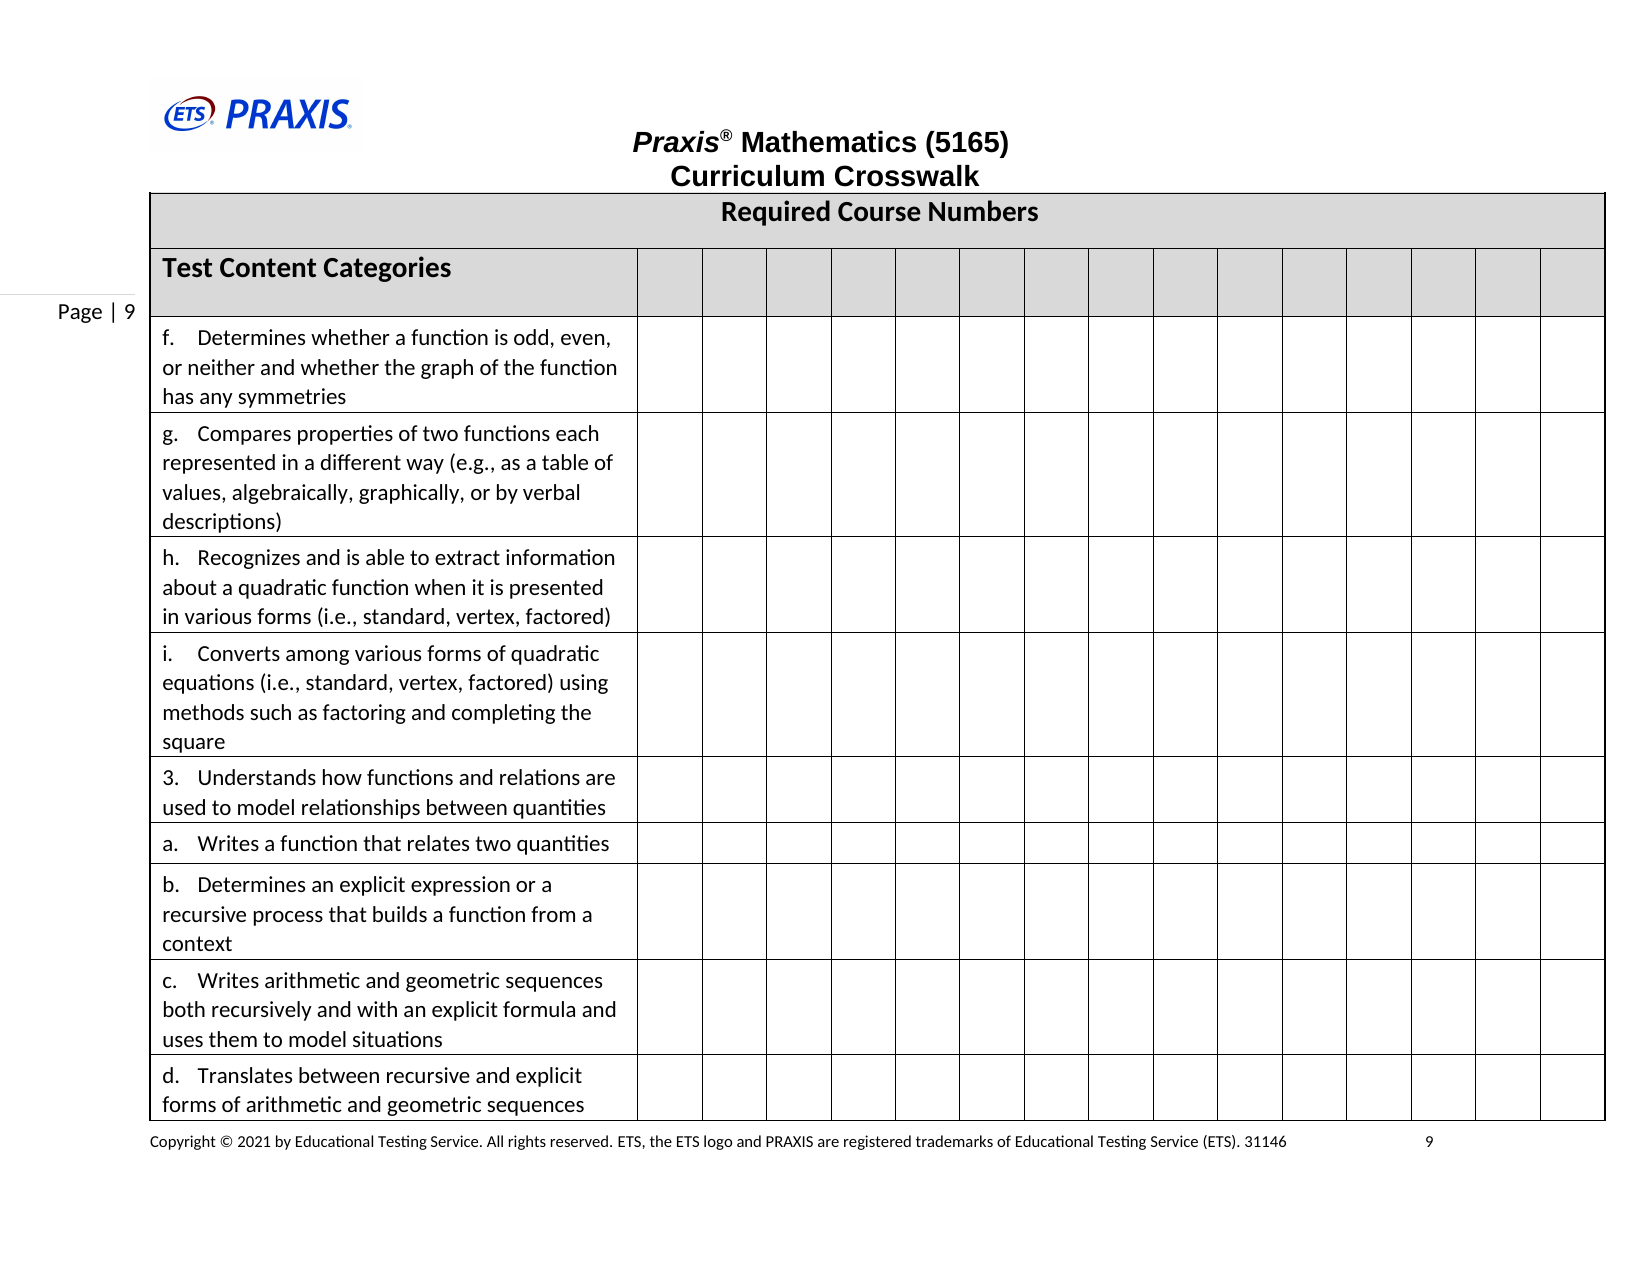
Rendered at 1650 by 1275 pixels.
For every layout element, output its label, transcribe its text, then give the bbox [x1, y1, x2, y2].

table_cell [1541, 317, 1604, 412]
table_cell [638, 864, 702, 959]
table_cell [1347, 1055, 1411, 1120]
table_cell [767, 317, 831, 412]
table_cell [1089, 633, 1153, 756]
table_cell [896, 1055, 959, 1120]
table_cell [1218, 537, 1282, 632]
table_cell [1412, 960, 1475, 1054]
table_cell [1541, 1055, 1604, 1120]
table_cell [1412, 1055, 1475, 1120]
table_cell [703, 960, 766, 1054]
table_cell [1025, 317, 1088, 412]
table_cell [1412, 823, 1475, 863]
table_cell [1541, 960, 1604, 1054]
table_cell [1541, 823, 1604, 863]
table_cell [1218, 1055, 1282, 1120]
table_cell h. Recognizes and is able to extract information about a quadratic function when it is presented in various forms (i.e., standard, vertex, factored) [151, 537, 637, 632]
table_cell [1412, 249, 1475, 316]
table_cell [1283, 413, 1346, 536]
table_cell [1476, 633, 1540, 756]
table_cell [767, 864, 831, 959]
table_cell [1154, 633, 1217, 756]
table_cell [960, 960, 1024, 1054]
table_cell [896, 823, 959, 863]
table_cell [1412, 413, 1475, 536]
table_cell [960, 537, 1024, 632]
table_cell [896, 413, 959, 536]
table_cell [703, 823, 766, 863]
table_cell [896, 960, 959, 1054]
table_cell [1089, 1055, 1153, 1120]
table_cell [1154, 1055, 1217, 1120]
table_cell [638, 1055, 702, 1120]
table_cell [1218, 413, 1282, 536]
table_cell [638, 413, 702, 536]
table_cell [1347, 249, 1411, 316]
table_header Required Course Numbers [151, 194, 1604, 248]
table_cell [832, 633, 895, 756]
table_cell [638, 757, 702, 822]
table_cell [1154, 864, 1217, 959]
table_cell [960, 249, 1024, 316]
table_cell i. Converts among various forms of quadratic equations (i.e., standard, vertex, factored) using methods such as factoring and completing the square [151, 633, 637, 756]
table_cell [1218, 317, 1282, 412]
table_cell [960, 633, 1024, 756]
table_cell [703, 633, 766, 756]
table_cell [1412, 633, 1475, 756]
table_cell [703, 413, 766, 536]
table_cell [832, 823, 895, 863]
table_cell [703, 537, 766, 632]
table_cell [1089, 864, 1153, 959]
table_cell [638, 633, 702, 756]
table_cell [1283, 537, 1346, 632]
table_cell [1154, 249, 1217, 316]
table_cell [1089, 960, 1153, 1054]
table_cell [896, 537, 959, 632]
table_cell [638, 823, 702, 863]
table_cell [832, 1055, 895, 1120]
table_cell [767, 960, 831, 1054]
table_cell [1025, 1055, 1088, 1120]
table_cell [832, 960, 895, 1054]
table_cell [832, 317, 895, 412]
table_cell [1025, 864, 1088, 959]
table_cell [960, 1055, 1024, 1120]
table_cell [896, 757, 959, 822]
table_cell [1283, 864, 1346, 959]
table_cell [1347, 757, 1411, 822]
table_cell [1347, 864, 1411, 959]
table_cell a. Writes a function that relates two quantities [151, 823, 637, 863]
table_cell [1283, 757, 1346, 822]
table_cell [1025, 537, 1088, 632]
table_cell [1025, 413, 1088, 536]
table_cell [1025, 249, 1088, 316]
table_cell [832, 537, 895, 632]
table_cell [1283, 317, 1346, 412]
table_cell [1283, 633, 1346, 756]
table_cell 3. Understands how functions and relations are used to model relationships between quantities [151, 757, 637, 822]
table_cell [832, 757, 895, 822]
table_cell [1541, 633, 1604, 756]
table_cell [960, 823, 1024, 863]
table_cell [1154, 537, 1217, 632]
table_cell [960, 757, 1024, 822]
table_cell [1541, 757, 1604, 822]
table_cell [1347, 633, 1411, 756]
table_cell [1476, 537, 1540, 632]
table_cell [703, 757, 766, 822]
table_cell [1154, 757, 1217, 822]
table_cell [960, 317, 1024, 412]
table_cell [1089, 823, 1153, 863]
table_cell [767, 249, 831, 316]
table_cell [1089, 249, 1153, 316]
table_cell [767, 757, 831, 822]
table_cell [1218, 757, 1282, 822]
table_cell [1476, 960, 1540, 1054]
table_cell [1218, 864, 1282, 959]
table_cell [1476, 413, 1540, 536]
table_cell [1476, 317, 1540, 412]
table_cell [638, 317, 702, 412]
table_cell c. Writes arithmetic and geometric sequences both recursively and with an explicit formula and uses them to model situations [151, 960, 637, 1054]
table_cell f. Determines whether a function is odd, even, or neither and whether the graph of the function has any symmetries [151, 317, 637, 412]
table_cell [896, 317, 959, 412]
table_cell [703, 1055, 766, 1120]
table_cell [1412, 317, 1475, 412]
table_cell [960, 864, 1024, 959]
table_cell [703, 249, 766, 316]
table_cell [1025, 757, 1088, 822]
table_cell [1412, 537, 1475, 632]
table_cell [1025, 823, 1088, 863]
table_cell [1412, 757, 1475, 822]
table_cell [1283, 1055, 1346, 1120]
table_cell [1089, 317, 1153, 412]
table_cell [1218, 823, 1282, 863]
picture [150, 75, 364, 153]
table_cell [1476, 864, 1540, 959]
table_cell [896, 249, 959, 316]
table_cell [1541, 249, 1604, 316]
table_cell [1347, 823, 1411, 863]
table_cell [1218, 960, 1282, 1054]
table_cell [1541, 537, 1604, 632]
table_cell [1089, 413, 1153, 536]
table_cell [767, 413, 831, 536]
table_cell [703, 317, 766, 412]
table_cell [896, 633, 959, 756]
table_cell [767, 537, 831, 632]
table_cell [1283, 823, 1346, 863]
table_cell [1154, 413, 1217, 536]
table_cell [1089, 757, 1153, 822]
table_cell [832, 413, 895, 536]
table_cell [1089, 537, 1153, 632]
table_cell [638, 249, 702, 316]
table_cell [703, 864, 766, 959]
table_cell b. Determines an explicit expression or a recursive process that builds a function from a context [151, 864, 637, 959]
table_cell [1283, 960, 1346, 1054]
table_cell [1541, 864, 1604, 959]
table_cell [1412, 864, 1475, 959]
table_cell [1154, 960, 1217, 1054]
table_cell [832, 864, 895, 959]
table_cell [896, 864, 959, 959]
table_cell [1347, 960, 1411, 1054]
table_cell [1476, 1055, 1540, 1120]
table_cell [1025, 960, 1088, 1054]
table_cell [1283, 249, 1346, 316]
table_cell [1218, 633, 1282, 756]
table_cell [1476, 757, 1540, 822]
table_cell [1154, 317, 1217, 412]
table_cell [1347, 537, 1411, 632]
table_cell [638, 537, 702, 632]
table_cell [1541, 413, 1604, 536]
table_cell [767, 823, 831, 863]
table_cell [960, 413, 1024, 536]
table_cell g. Compares properties of two functions each represented in a different way (e.g., as a table of values, algebraically, graphically, or by verbal descriptions) [151, 413, 637, 536]
table_cell [767, 633, 831, 756]
table_cell [1154, 823, 1217, 863]
table_cell [1218, 249, 1282, 316]
table_cell [1347, 317, 1411, 412]
table_cell [1025, 633, 1088, 756]
table_cell [1476, 249, 1540, 316]
table_cell [1347, 413, 1411, 536]
table_cell d. Translates between recursive and explicit forms of arithmetic and geometric sequences [151, 1055, 637, 1120]
table_cell Test Content Categories [151, 249, 637, 316]
table_cell [832, 249, 895, 316]
table_cell [767, 1055, 831, 1120]
table_cell [638, 960, 702, 1054]
table_cell [1476, 823, 1540, 863]
